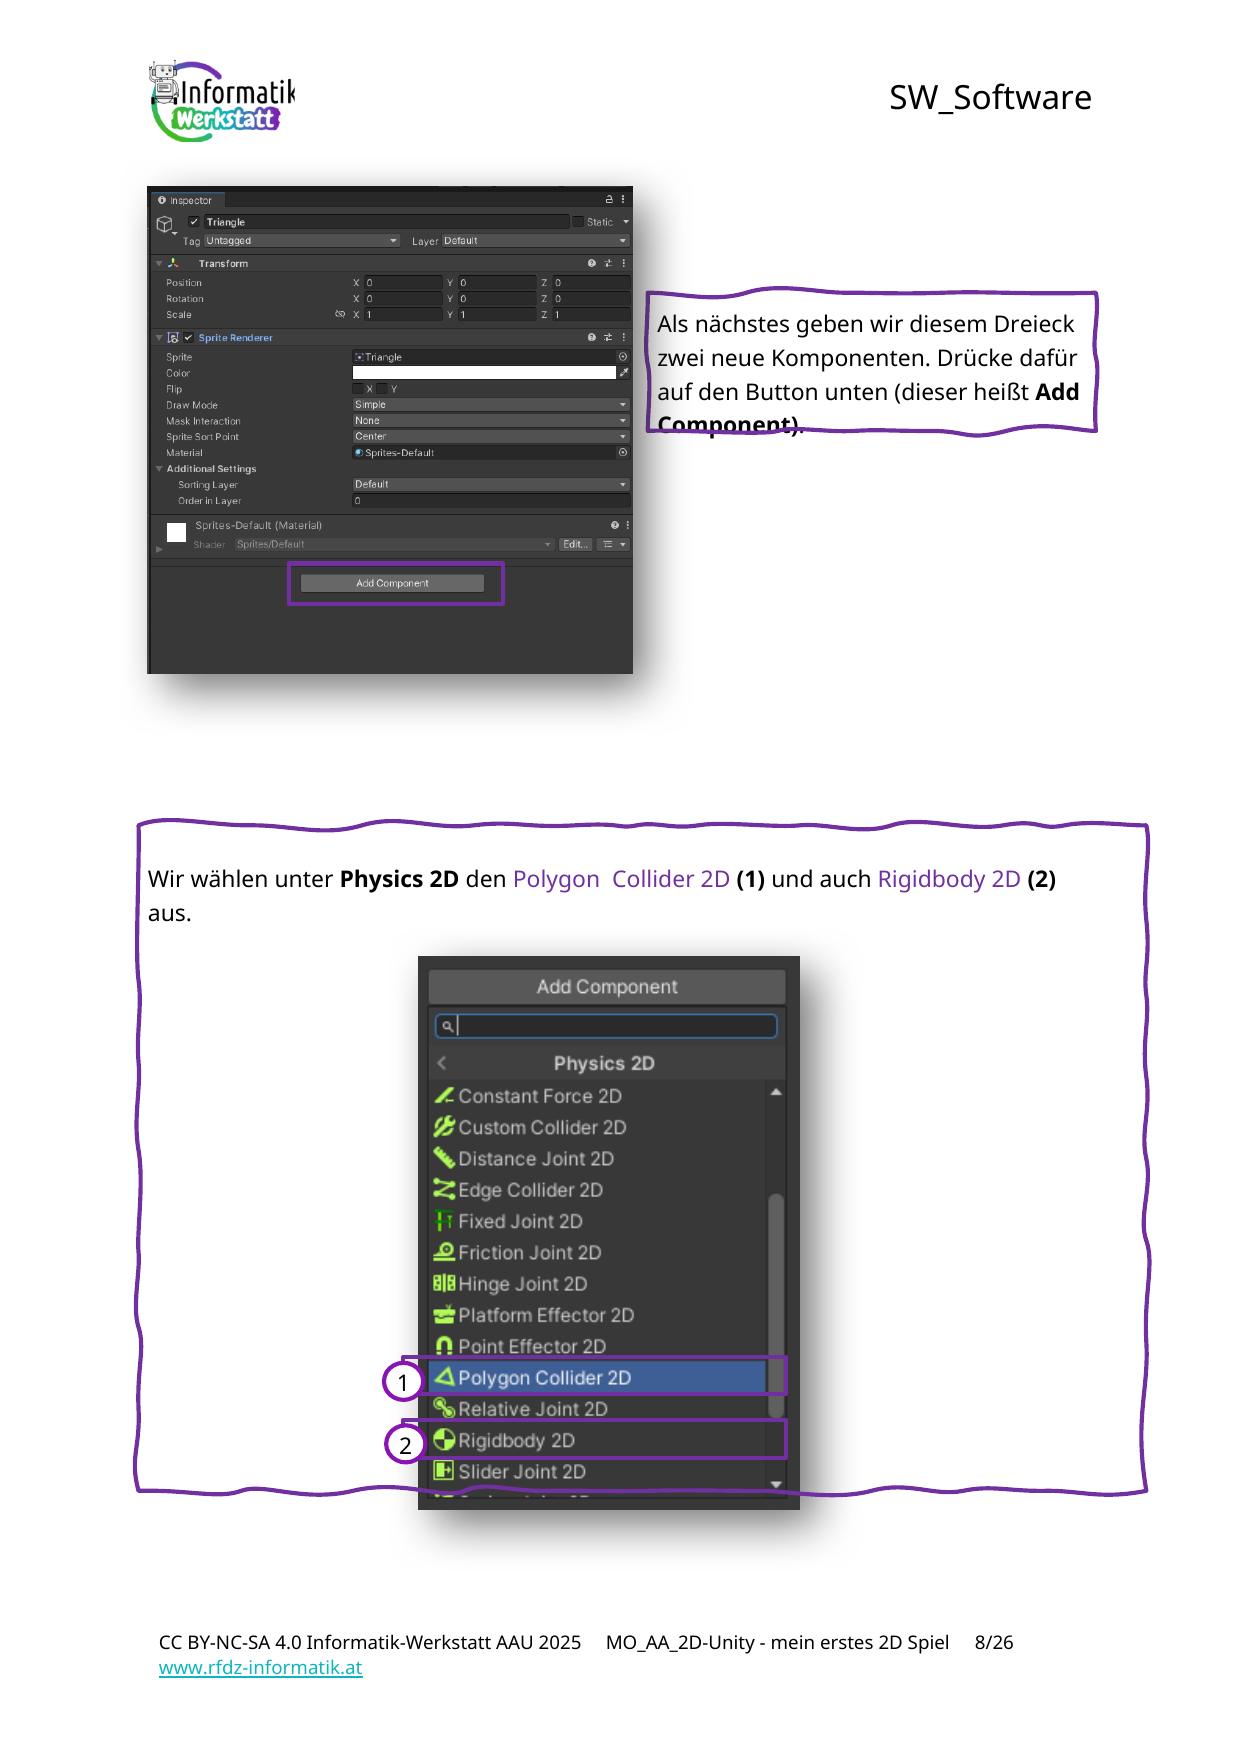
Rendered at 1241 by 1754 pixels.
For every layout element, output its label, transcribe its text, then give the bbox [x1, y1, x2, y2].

picture [418, 956, 800, 1491]
text Wir wählen unter Physics 2D den Polygon Collider 2D (1) und auch Rigidbody 2D (2) aus. [148, 863, 1092, 928]
picture [147, 186, 633, 674]
text Als nächstes geben wir diesem Dreieck zwei neue Komponenten. Drücke dafür auf den Button unten (dieser heißt Add Component). [680, 308, 1092, 433]
picture [418, 1489, 800, 1510]
picture [418, 1359, 784, 1392]
picture [147, 59, 295, 141]
picture [418, 1422, 784, 1456]
